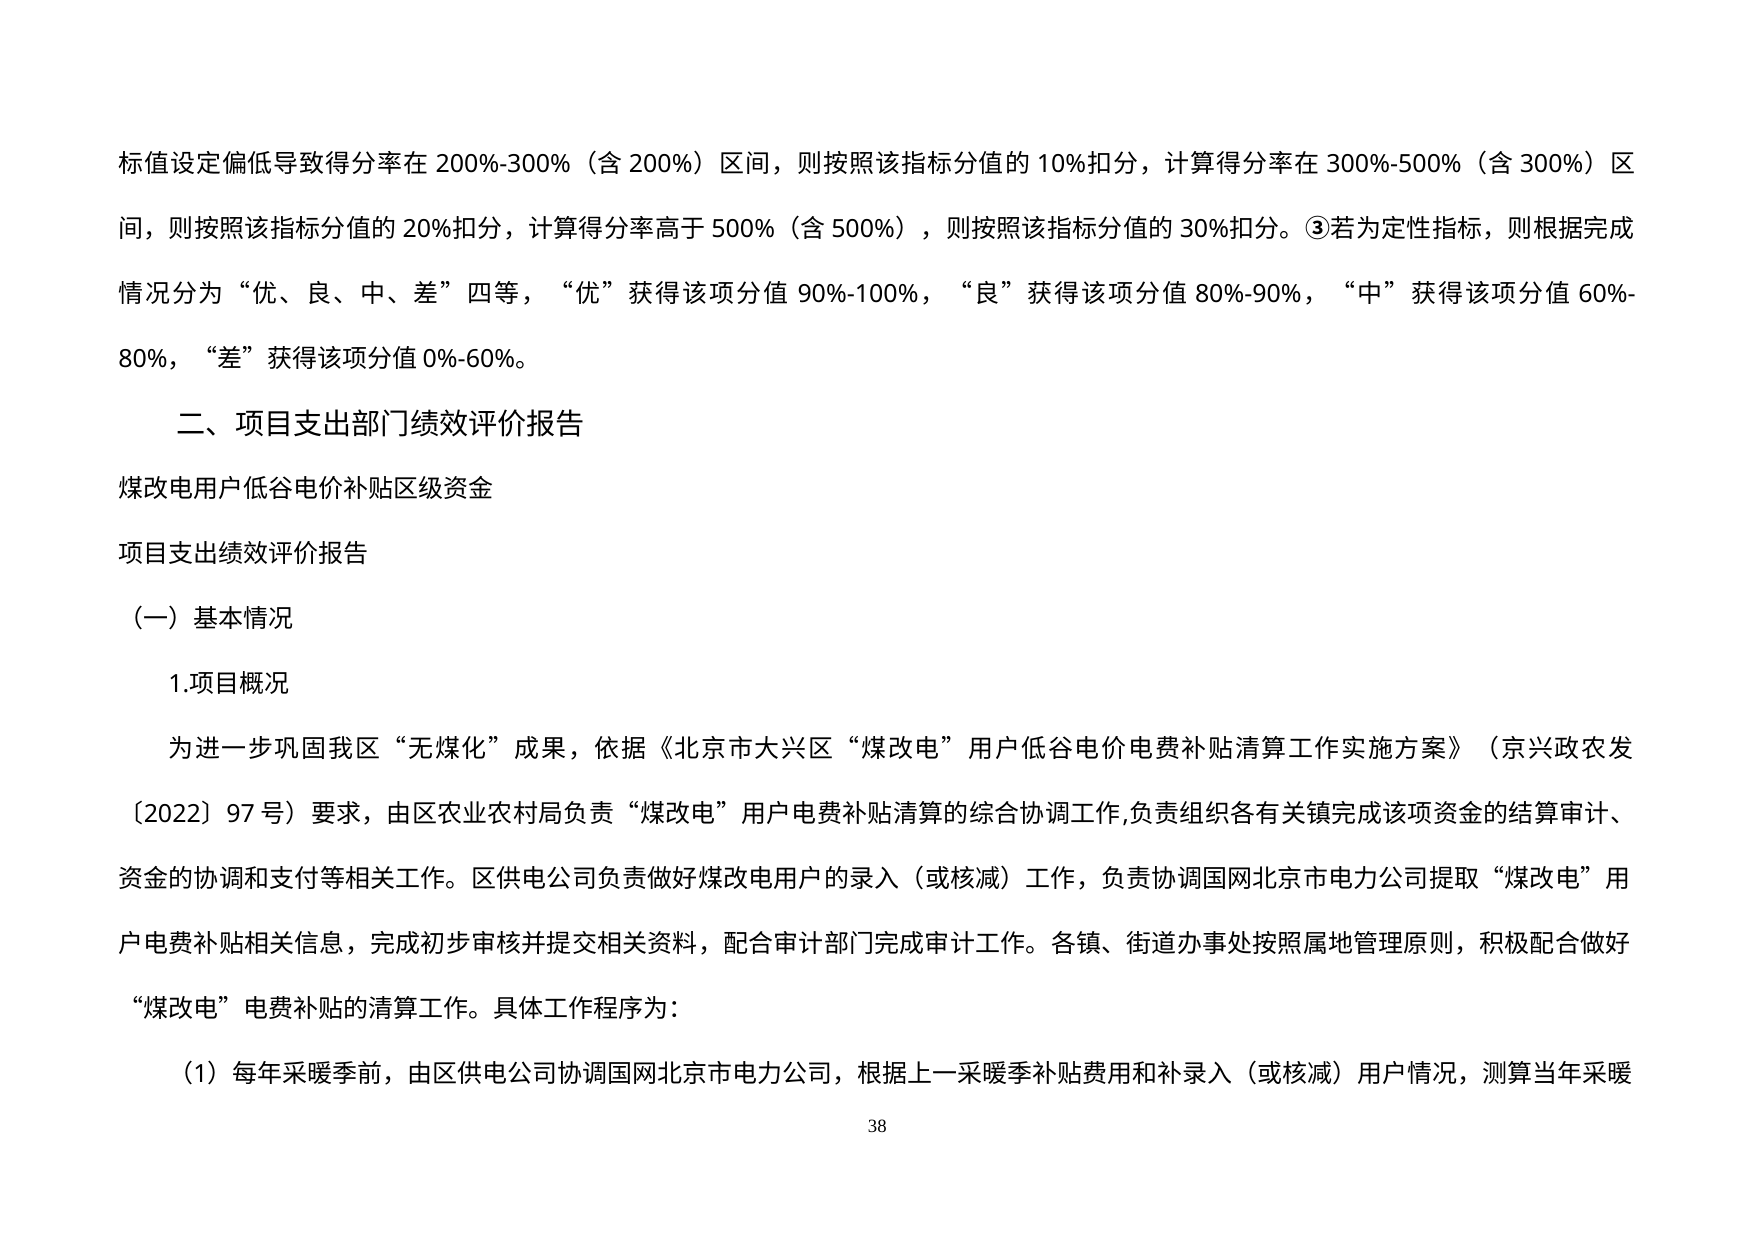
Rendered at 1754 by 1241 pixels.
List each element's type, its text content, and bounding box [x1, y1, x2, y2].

text 煤改电用户低谷电价补贴区级资金 [118, 454, 1636, 519]
text 项目支出绩效评价报告 [118, 519, 1636, 584]
text （一）基本情况 [118, 584, 1636, 649]
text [118, 129, 1636, 389]
text 1.项目概况 [118, 649, 1636, 714]
list 项目支出部门绩效评价报告 [118, 389, 1636, 454]
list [118, 1039, 1636, 1104]
text 为进一步巩固我区“无煤化”成果，依据《北京市大兴区“煤改电”用户低谷电价电费补贴清算工作实施方案》（京兴政农发〔2022〕97号）要求，由区农业农村局负责“煤改电”用户电费补贴清算的综合协调工作,负责组织各有关镇完成该项资金的结算审计、资金的协调和支付等相关工作。区供电公司负责做好煤改电用户的录入（或核减）工作，负责协调国网北京市电力公司提取“煤改电”用户电费补贴相关信息，完成初步审核并提交相关资料，配合审计部门完成审计工作。各镇、街道办事处按照属地管理原则，积极配合做好“煤改电”电费补贴的清算工作。具体工作程序为： [118, 714, 1636, 1039]
